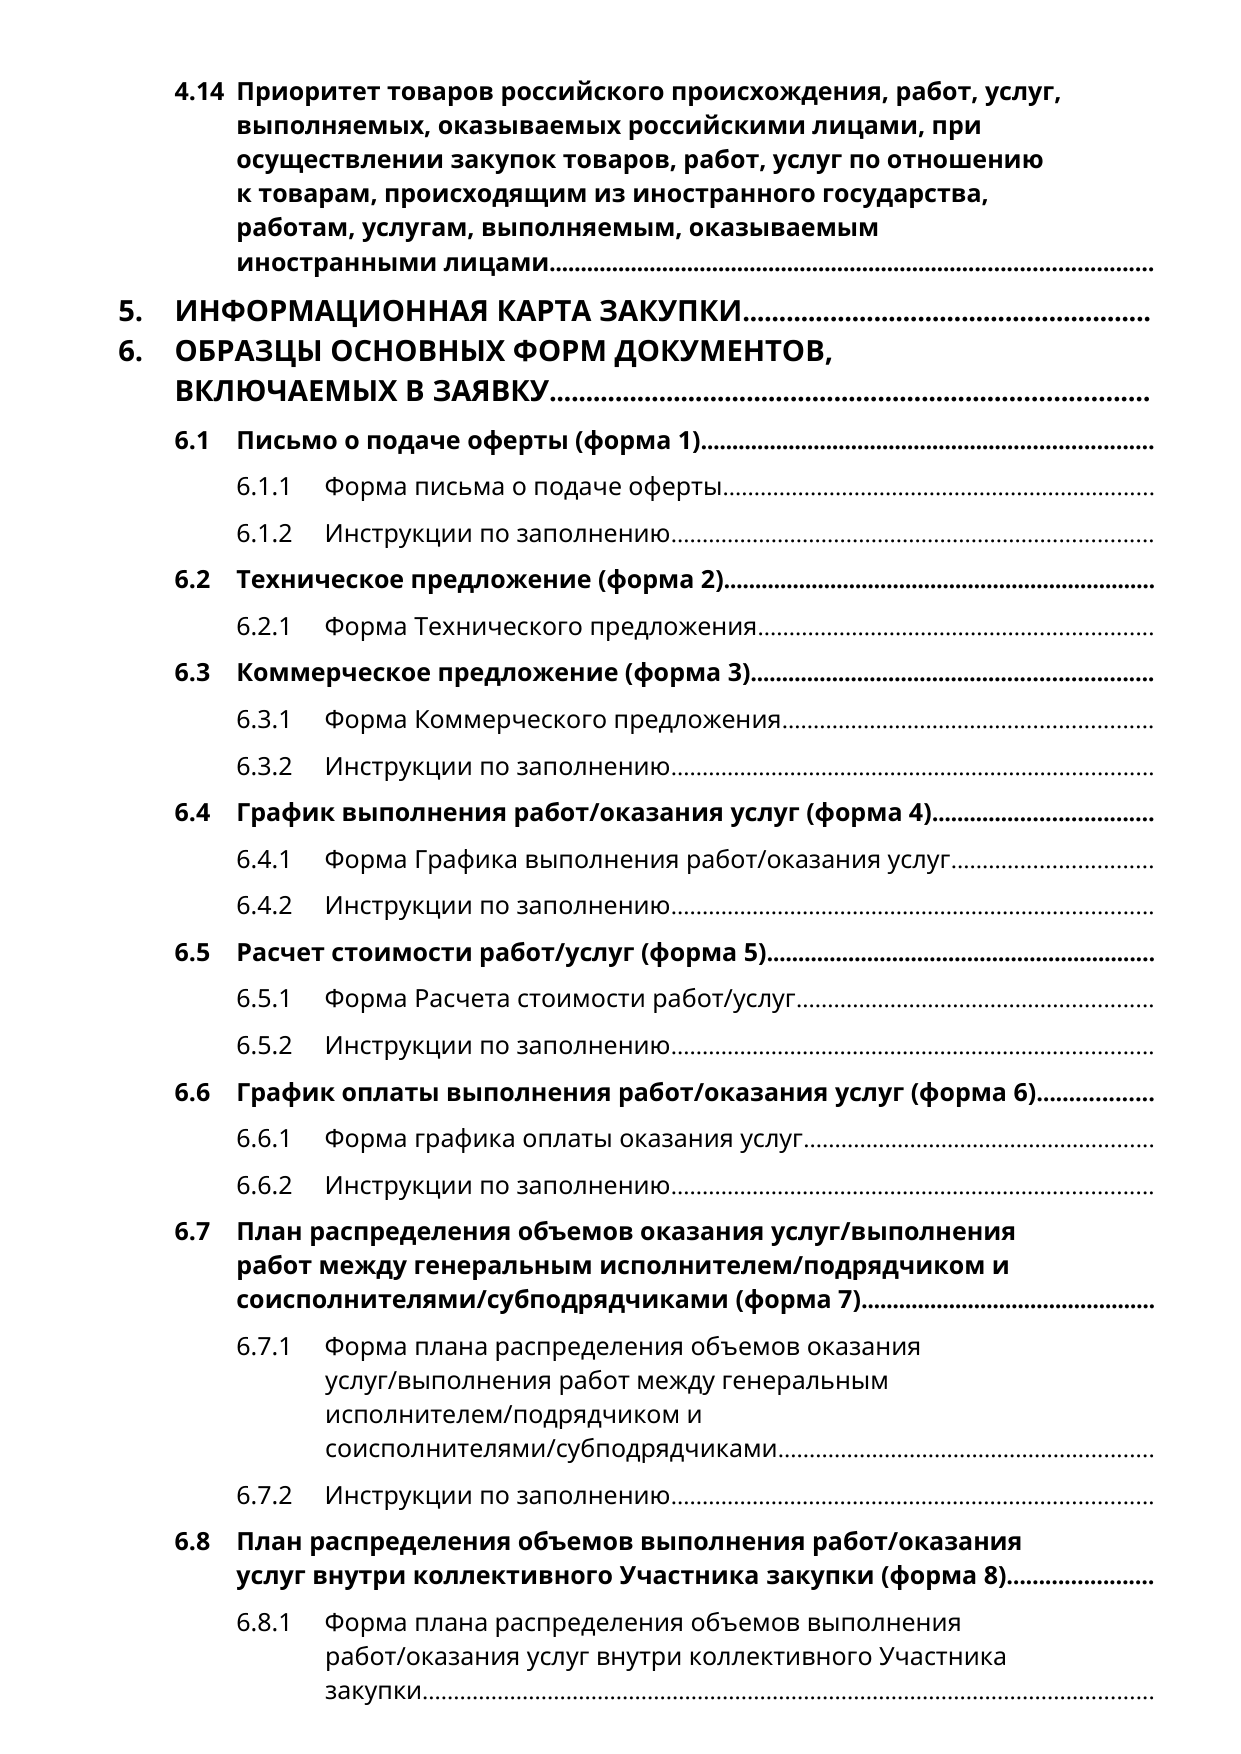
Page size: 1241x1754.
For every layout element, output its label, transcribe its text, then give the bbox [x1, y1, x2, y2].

text 6.4 График выполнения работ/оказания услуг (форма 4) 39 [174, 795, 1063, 829]
text 6.4.2 Инструкции по заполнению 40 [236, 888, 1063, 922]
text 6.7 План распределения объемов оказания услуг/выполнения работ между генеральным исполнителем/подрядчиком и соисполнителями/субподрядчиками (форма 7) 45 [174, 1214, 1063, 1316]
text 6.7.2 Инструкции по заполнению 46 [236, 1477, 1063, 1511]
text 6.1.2 Инструкции по заполнению 34 [236, 515, 1063, 549]
text 6.2.1 Форма Технического предложения 35 [236, 608, 1063, 643]
text 6.1.1 Форма письма о подаче оферты 32 [236, 469, 1063, 503]
text 4.14 Приоритет товаров российского происхождения, работ, услуг, выполняемых, оказываемых российскими лицами, при осуществлении закупок товаров, работ, услуг по отношению к товарам, происходящим из иностранного государства, работам, услугам, выполняемым, оказываемым иностранными лицами 26 [174, 74, 1063, 278]
text 6.3.2 Инструкции по заполнению 38 [236, 748, 1063, 782]
text 6.8.1 Форма плана распределения объемов выполнения работ/оказания услуг внутри коллективного Участника закупки 47 [236, 1604, 1063, 1707]
text 6.6 График оплаты выполнения работ/оказания услуг (форма 6) 43 [174, 1074, 1063, 1108]
text 6.2 Техническое предложение (форма 2) 35 [174, 562, 1063, 596]
text 6.6.2 Инструкции по заполнению 44 [236, 1167, 1063, 1201]
text 6.8 План распределения объемов выполнения работ/оказания услуг внутри коллективного Участника закупки (форма 8) 47 [174, 1524, 1063, 1592]
text 6.6.1 Форма графика оплаты оказания услуг 43 [236, 1121, 1063, 1155]
text 5. Информационная карта закупки 29 [118, 291, 1063, 330]
text 6.5 Расчет стоимости работ/услуг (форма 5) 41 [174, 934, 1063, 968]
text 6. Образцы основных форм документов, включаемых в заявку 32 [118, 330, 1063, 410]
text 6.7.1 Форма плана распределения объемов оказания услуг/выполнения работ между генеральным исполнителем/подрядчиком и соисполнителями/субподрядчиками 45 [236, 1328, 1063, 1465]
text 6.4.1 Форма Графика выполнения работ/оказания услуг 39 [236, 841, 1063, 875]
text 6.5.1 Форма Расчета стоимости работ/услуг 41 [236, 981, 1063, 1015]
text 6.5.2 Инструкции по заполнению 42 [236, 1028, 1063, 1062]
text 6.1 Письмо о подаче оферты (форма 1) 32 [174, 422, 1063, 456]
text 6.3.1 Форма Коммерческого предложения 37 [236, 702, 1063, 736]
text 6.3 Коммерческое предложение (форма 3) 37 [174, 655, 1063, 689]
